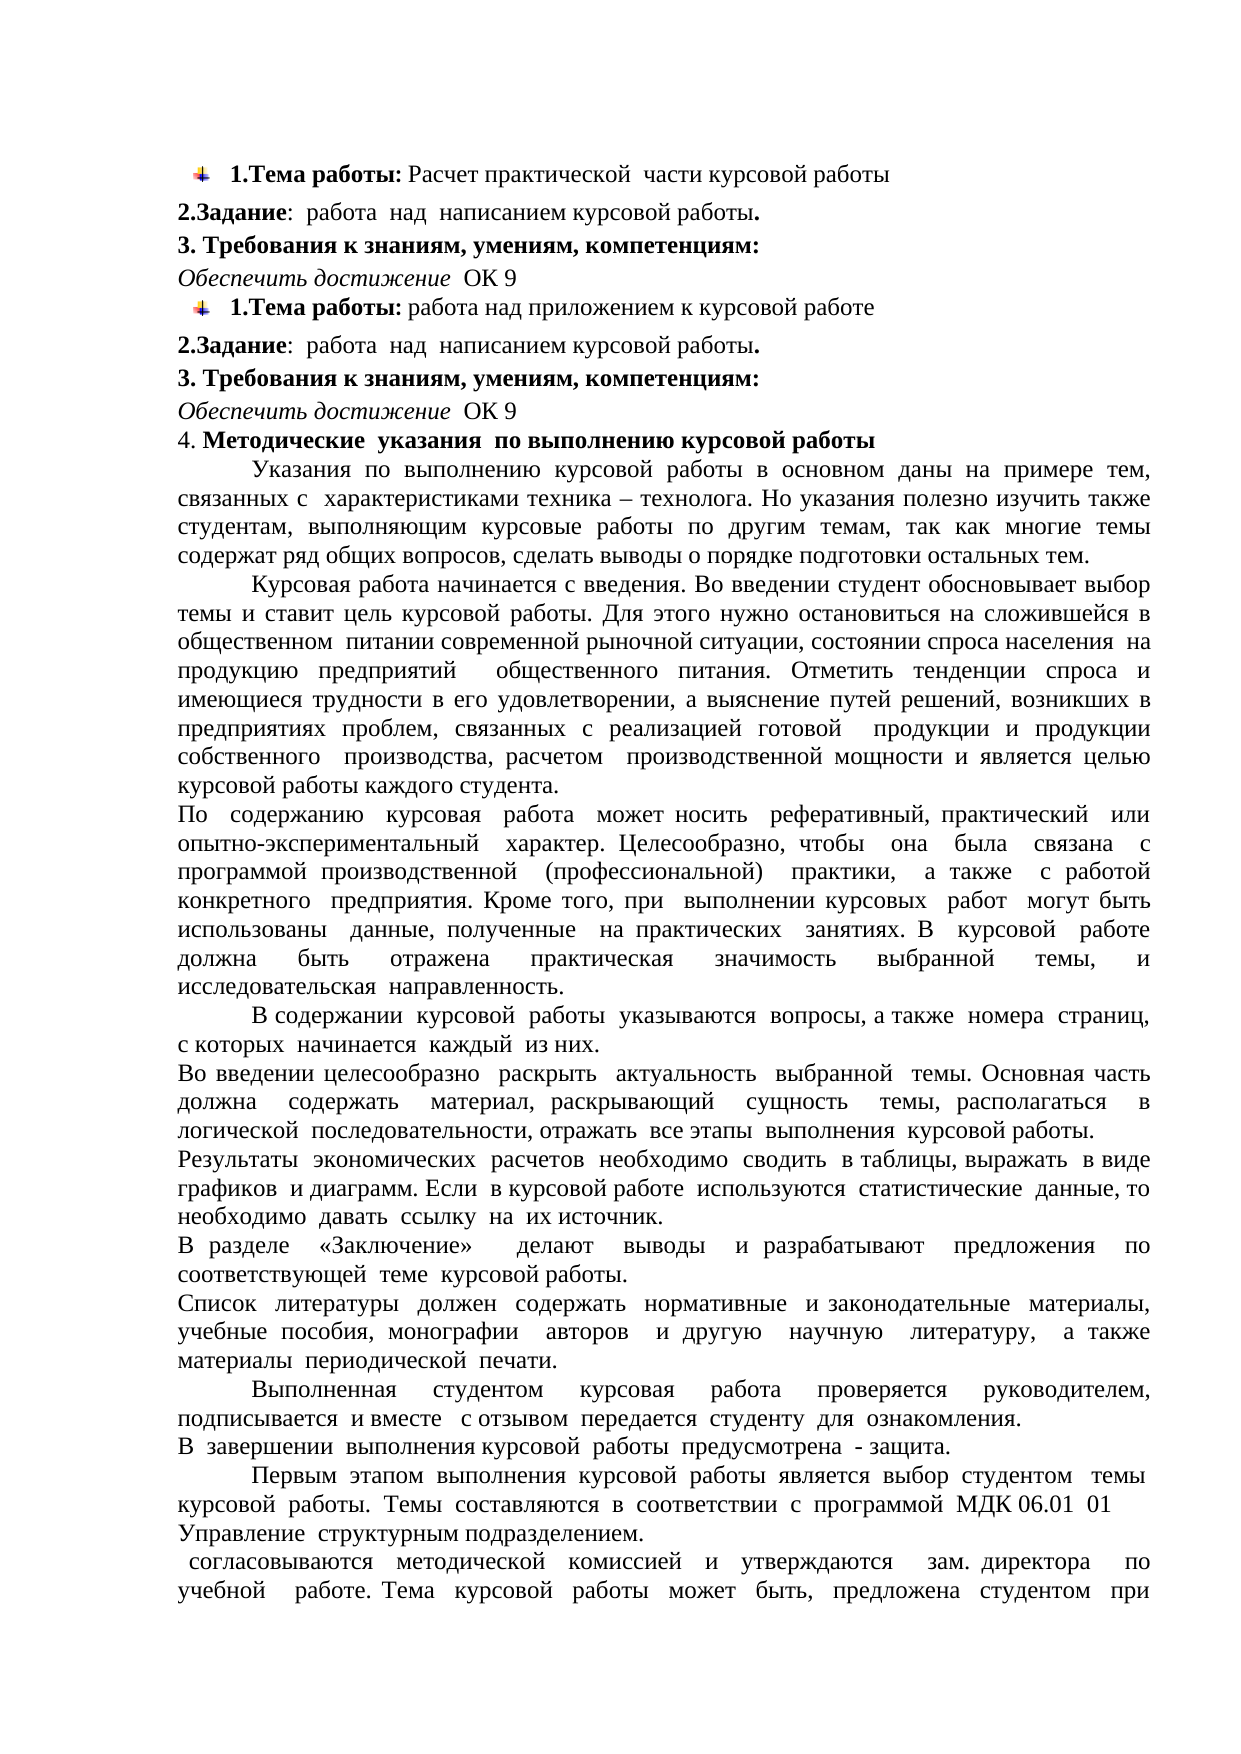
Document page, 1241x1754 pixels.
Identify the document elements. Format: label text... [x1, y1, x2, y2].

text Курсовая работа начинается с введения. Во введении студент обосновывает выбор темы и ставит цель курсовой работы. Для этого нужно остановиться на сложившейся в общественном питании современной рыночной ситуации, состоянии спроса населения на продукцию предприятий общественного питания. Отметить тенденции спроса и имеющиеся трудности в его удовлетворении, а выяснение путей решений, возникших в предприятиях проблем, связанных с реализацией готовой продукции и продукции собственного производства, расчетом производственной мощности и является целью курсовой работы каждого студента. [177, 569, 1152, 799]
text В завершении выполнения курсовой работы предусмотрена - защита. [177, 1431, 1152, 1460]
text Список литературы должен содержать нормативные и законодательные материалы, учебные пособия, монографии авторов и другую научную литературу, а также материалы периодической печати. [177, 1288, 1152, 1374]
text 4. Методические указания по выполнению курсовой работы [177, 425, 1152, 454]
text В содержании курсовой работы указываются вопросы, а также номера страниц, с которых начинается каждый из них. [177, 1000, 1152, 1058]
text Результаты экономических расчетов необходимо сводить в таблицы, выражать в виде графиков и диаграмм. Если в курсовой работе используются статистические данные, то необходимо давать ссылку на их источник. [177, 1144, 1152, 1230]
text 2.Задание: работа над написанием курсовой работы. [177, 330, 1152, 359]
picture [193, 165, 210, 182]
picture [193, 299, 210, 316]
text Первым этапом выполнения курсовой работы является выбор студентом темы курсовой работы. Темы составляются в соответствии с программой МДК 06.01 01 Управление структурным подразделением. [177, 1460, 1152, 1546]
text Обеспечить достижение ОК 9 [177, 396, 1152, 425]
text Выполненная студентом курсовая работа проверяется руководителем, подписывается и вместе с отзывом передается студенту для ознакомления. [177, 1374, 1152, 1431]
text Обеспечить достижение ОК 9 [177, 263, 1152, 291]
text 2.Задание: работа над написанием курсовой работы. [177, 197, 1152, 225]
text Во введении целесообразно раскрыть актуальность выбранной темы. Основная часть должна содержать материал, раскрывающий сущность темы, располагаться в логической последовательности, отражать все этапы выполнения курсовой работы. [177, 1058, 1152, 1144]
text Указания по выполнению курсовой работы в основном даны на примере тем, связанных с характеристиками техника – технолога. Но указания полезно изучить также студентам, выполняющим курсовые работы по другим темам, так как многие темы содержат ряд общих вопросов, сделать выводы о порядке подготовки остальных тем. [177, 454, 1152, 569]
text 3. Требования к знаниям, умениям, компетенциям: [177, 363, 1152, 392]
list 1.Тема работы: Расчет практической части курсовой работы [192, 158, 1152, 188]
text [177, 1546, 1152, 1604]
text В разделе «Заключение» делают выводы и разрабатывают предложения по соответствующей теме курсовой работы. [177, 1230, 1152, 1288]
text По содержанию курсовая работа может носить реферативный, практический или опытно-экспериментальный характер. Целесообразно, чтобы она была связана с программой производственной (профессиональной) практики, а также с работой конкретного предприятия. Кроме того, при выполнении курсовых работ могут быть использованы данные, полученные на практических занятиях. В курсовой работе должна быть отражена практическая значимость выбранной темы, и исследовательская направленность. [177, 799, 1152, 1000]
list 1.Тема работы: работа над приложением к курсовой работе [192, 291, 1152, 322]
text 3. Требования к знаниям, умениям, компетенциям: [177, 230, 1152, 258]
